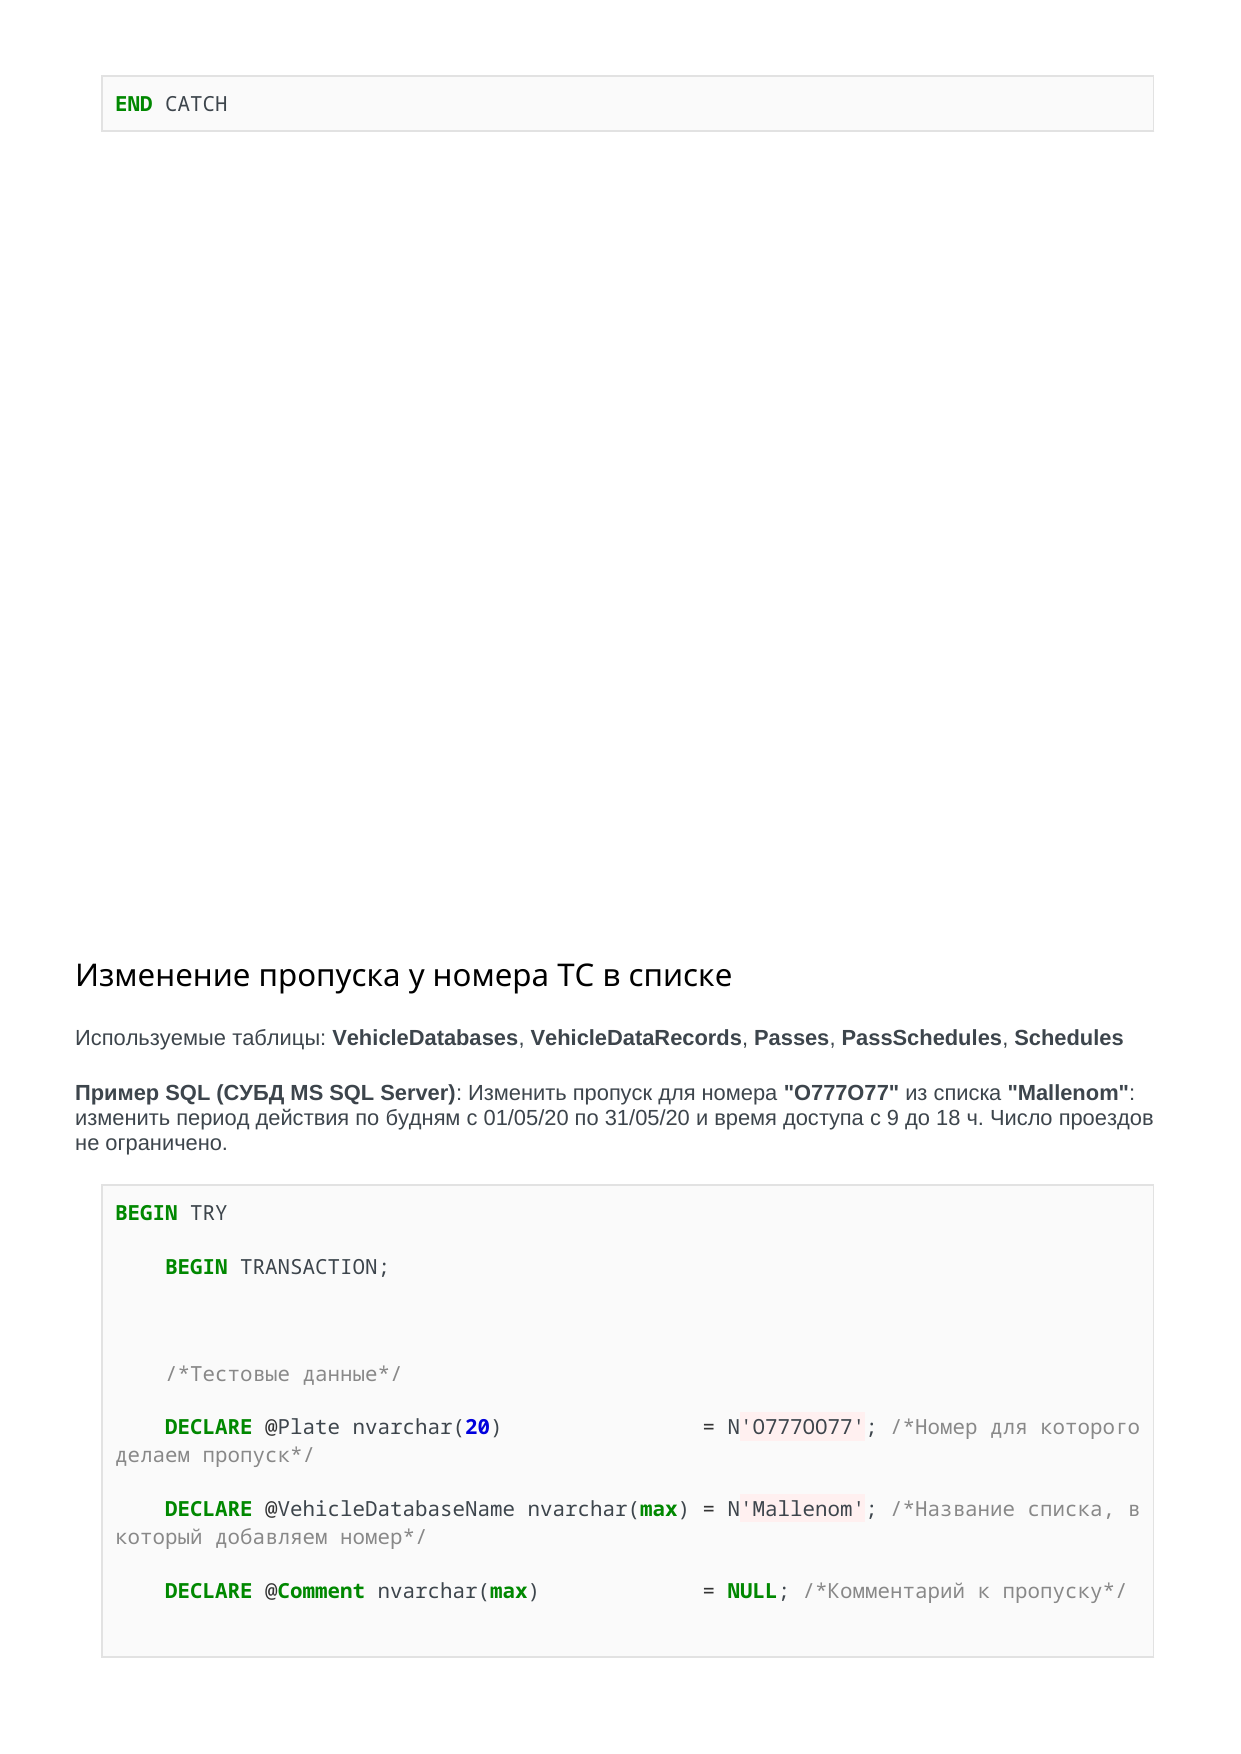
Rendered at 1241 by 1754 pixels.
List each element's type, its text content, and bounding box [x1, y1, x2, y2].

text DECLARE @Comment nvarchar(max) = NULL; /*Комментарий к пропуску*/ [103, 1562, 1153, 1604]
text DECLARE @Plate nvarchar(20) = N'O777OO77'; /*Номер для которого делаем пропуск*/ [103, 1398, 1153, 1469]
text END CATCH [103, 77, 1153, 130]
text DECLARE @VehicleDatabaseName nvarchar(max) = N'Mallenom'; /*Название списка, в который добавляем номер*/ [103, 1480, 1153, 1551]
text /*Тестовые данные*/ [103, 1345, 1153, 1387]
text BEGIN TRANSACTION; [103, 1238, 1153, 1280]
text Пример SQL (СУБД MS SQL Server): Изменить пропуск для номера "O777O77" из списка "Mallenom": изменить период действия по будням с 01/05/20 по 31/05/20 и время доступа с 9 до 18 ч. Число проездов не ограничено. [75, 1079, 1165, 1155]
text Используемые таблицы: VehicleDatabases, VehicleDataRecords, Passes, PassSchedules, Schedules [75, 1025, 1165, 1050]
subtitle Изменение пропуска у номера ТС в списке [75, 953, 1165, 996]
text BEGIN TRY [103, 1186, 1153, 1227]
